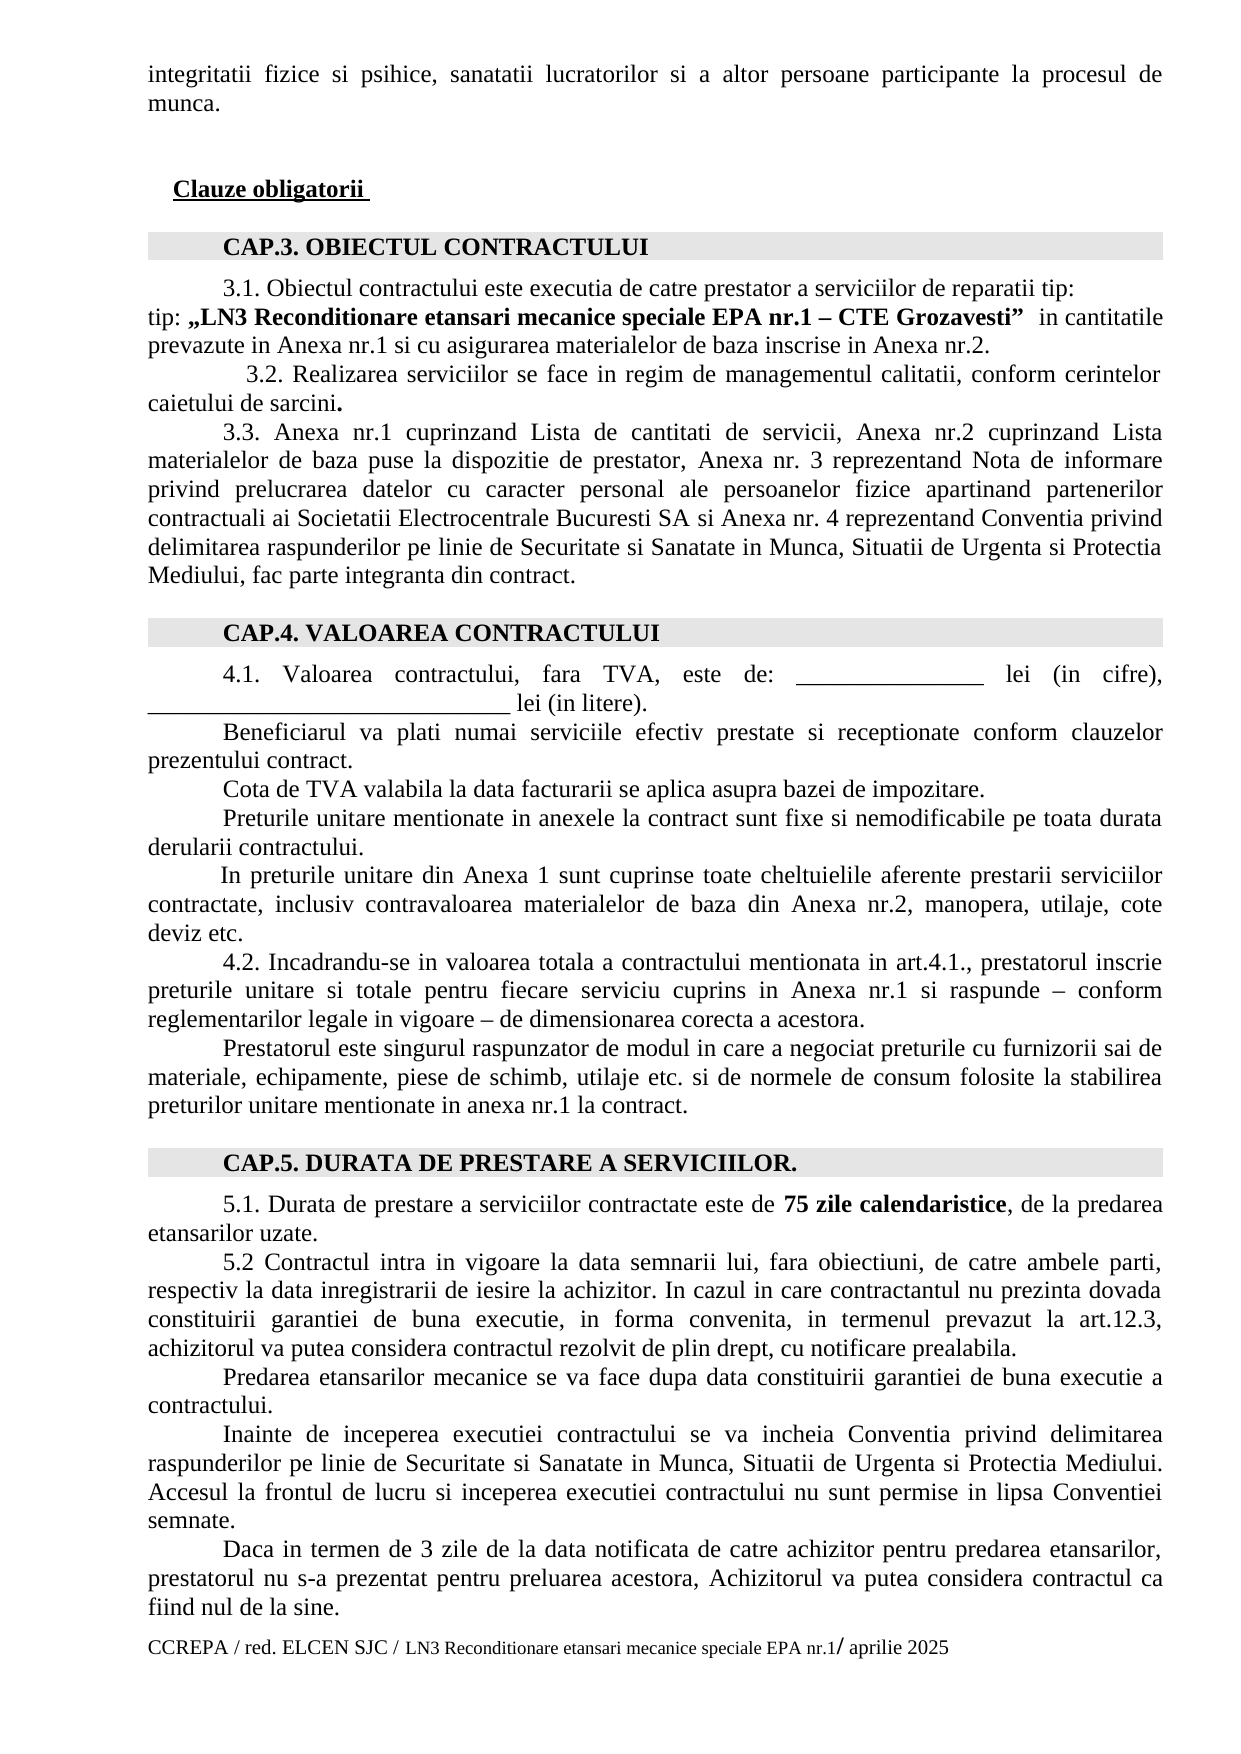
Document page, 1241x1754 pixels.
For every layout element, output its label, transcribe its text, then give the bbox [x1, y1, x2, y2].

text tip: „LN3 Reconditionare etansari mecanice speciale EPA nr.1 – CTE Grozavesti” in cantitatile prevazute in Anexa nr.1 si cu asigurarea materialelor de baza inscrise in Anexa nr.2. [148, 302, 1163, 359]
text Daca in termen de 3 zile de la data notificata de catre achizitor pentru predarea etansarilor, prestatorul nu s-a prezentat pentru preluarea acestora, Achizitorul va putea considera contractul ca fiind nul de la sine. [148, 1534, 1163, 1620]
text Beneficiarul va plati numai serviciile efectiv prestate si receptionate conform clauzelor prezentului contract. [148, 717, 1163, 774]
text 3.3. Anexa nr.1 cuprinzand Lista de cantitati de servicii, Anexa nr.2 cuprinzand Lista materialelor de baza puse la dispozitie de prestator, Anexa nr. 3 reprezentand Nota de informare privind prelucrarea datelor cu caracter personal ale persoanelor fizice apartinand partenerilor contractuali ai Societatii Electrocentrale Bucuresti SA si Anexa nr. 4 reprezentand Conventia privind delimitarea raspunderilor pe linie de Securitate si Sanatate in Munca, Situatii de Urgenta si Protectia Mediului, fac parte integranta din contract. [148, 417, 1163, 589]
subtitle CAP.5. DURATA DE PRESTARE A SERVICIILOR. [148, 1148, 1163, 1177]
text Preturile unitare mentionate in anexele la contract sunt fixe si nemodificabile pe toata durata derularii contractului. [148, 803, 1163, 860]
text Cota de TVA valabila la data facturarii se aplica asupra bazei de impozitare. [148, 774, 1163, 803]
text 3.1. Obiectul contractului este executia de catre prestator a serviciilor de reparatii tip: [148, 273, 1163, 302]
text In preturile unitare din Anexa 1 sunt cuprinse toate cheltuielile aferente prestarii serviciilor contractate, inclusiv contravaloarea materialelor de baza din Anexa nr.2, manopera, utilaje, cote deviz etc. [148, 860, 1163, 947]
text 5.2 Contractul intra in vigoare la data semnarii lui, fara obiectiuni, de catre ambele parti, respectiv la data inregistrarii de iesire la achizitor. In cazul in care contractantul nu prezinta dovada constituirii garantiei de buna executie, in forma convenita, in termenul prevazut la art.12.3, achizitorul va putea considera contractul rezolvit de plin drept, cu notificare prealabila. [148, 1247, 1163, 1362]
text 4.2. Incadrandu-se in valoarea totala a contractului mentionata in art.4.1., prestatorul inscrie preturile unitare si totale pentru fiecare serviciu cuprins in Anexa nr.1 si raspunde – conform reglementarilor legale in vigoare – de dimensionarea corecta a acestora. [148, 947, 1163, 1033]
text Prestatorul este singurul raspunzator de modul in care a negociat preturile cu furnizorii sai de materiale, echipamente, piese de schimb, utilaje etc. si de normele de consum folosite la stabilirea preturilor unitare mentionate in anexa nr.1 la contract. [148, 1033, 1163, 1119]
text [148, 59, 1163, 117]
subtitle CAP.4. VALOAREA CONTRACTULUI [148, 618, 1163, 647]
text Inainte de inceperea executiei contractului se va incheia Conventia privind delimitarea raspunderilor pe linie de Securitate si Sanatate in Munca, Situatii de Urgenta si Protectia Mediului. Accesul la frontul de lucru si inceperea executiei contractului nu sunt permise in lipsa Conventiei semnate. [148, 1419, 1164, 1534]
text 5.1. Durata de prestare a serviciilor contractate este de 75 zile calendaristice, de la predarea etansarilor uzate. [148, 1189, 1163, 1247]
text Clauze obligatorii [148, 174, 1163, 203]
text 4.1. Valoarea contractului, fara TVA, este de: _______________ lei (in cifre), _____________________________ lei (in litere). [148, 659, 1163, 717]
text 3.2. Realizarea serviciilor se face in regim de managementul calitatii, conform cerintelor caietului de sarcini. [148, 359, 1163, 417]
subtitle CAP.3. OBIECTUL CONTRACTULUI [148, 232, 1163, 260]
text Predarea etansarilor mecanice se va face dupa data constituirii garantiei de buna executie a contractului. [148, 1362, 1164, 1419]
